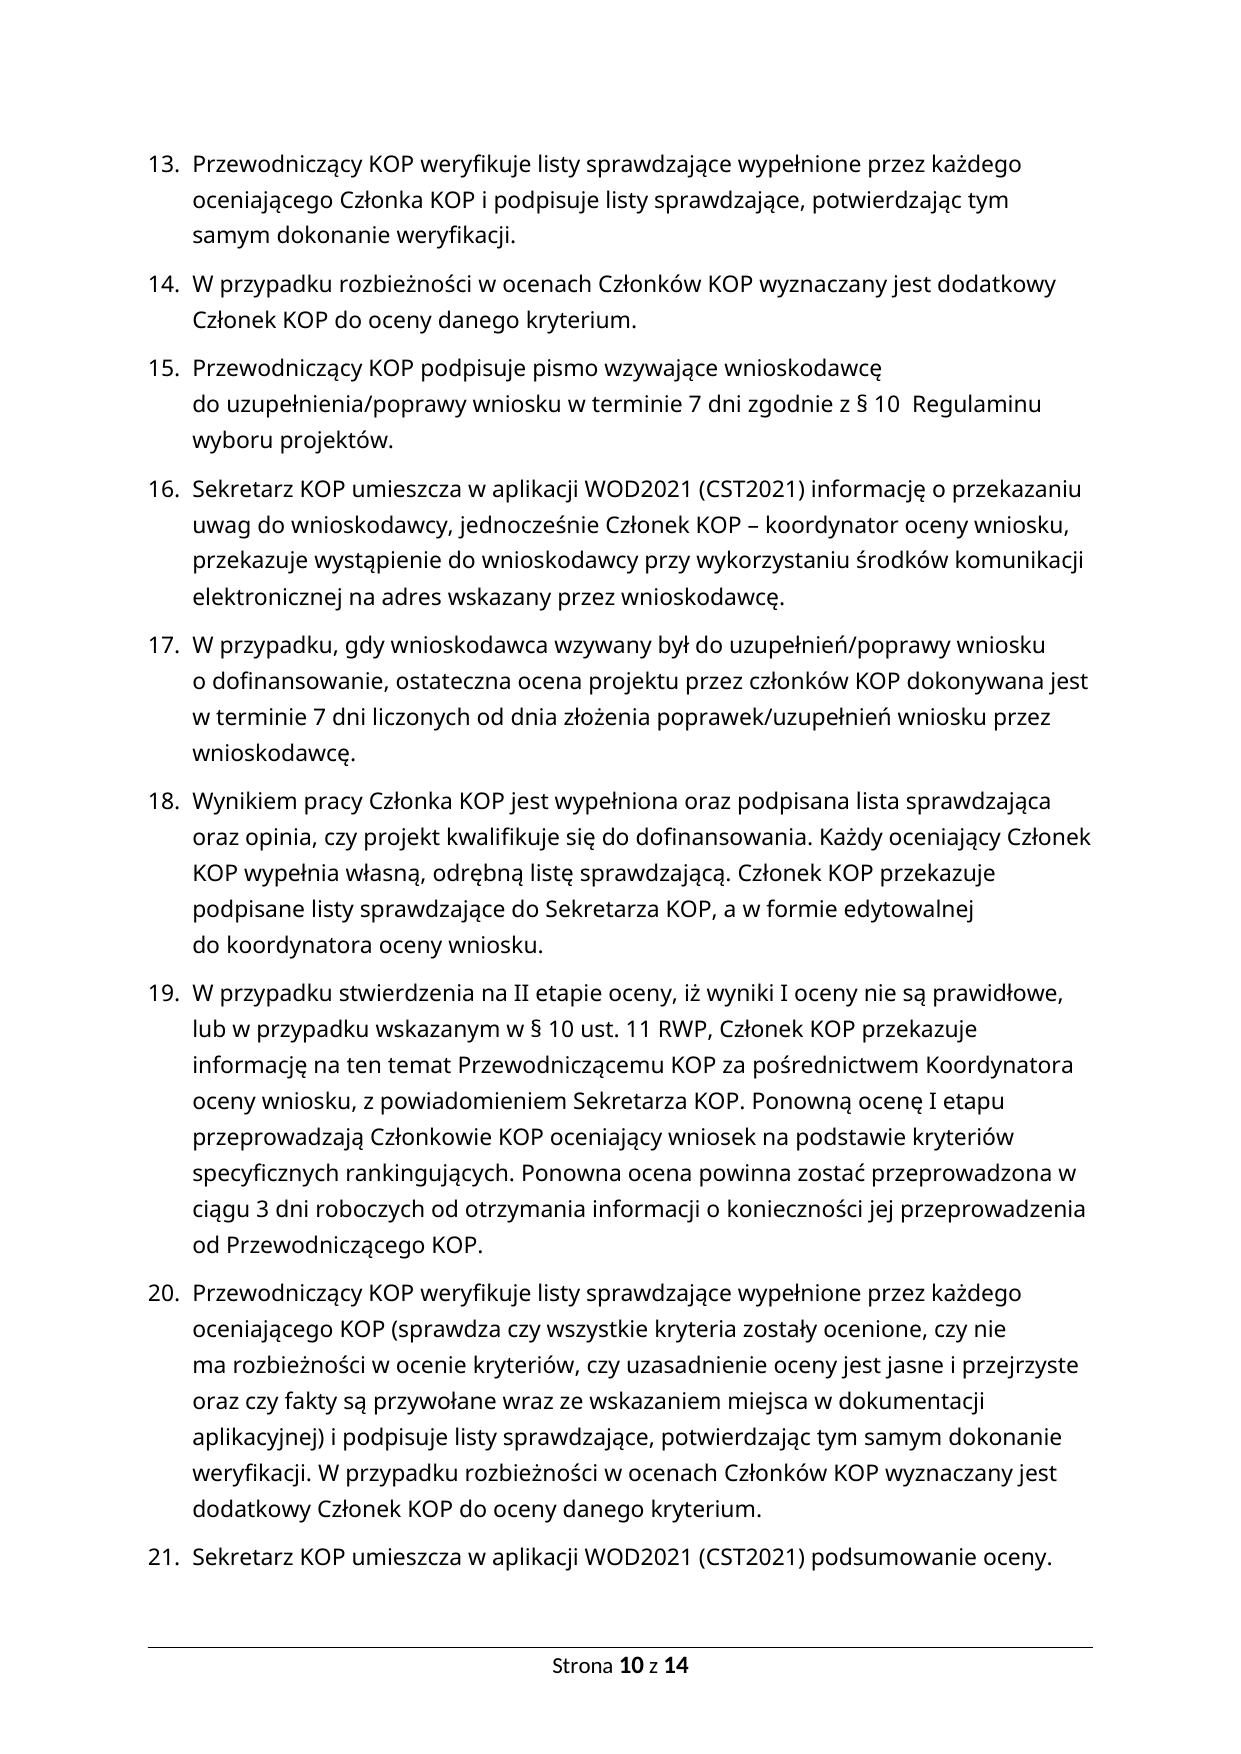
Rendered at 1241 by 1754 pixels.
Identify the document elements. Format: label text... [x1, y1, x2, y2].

list Sekretarz KOP umieszcza w aplikacji WOD2021 (CST2021) podsumowanie oceny. [148, 1541, 1093, 1573]
list Przewodniczący KOP weryfikuje listy sprawdzające wypełnione przez każdego oceniającego KOP (sprawdza czy wszystkie kryteria zostały ocenione, czy nie ma rozbieżności w ocenie kryteriów, czy uzasadnienie oceny jest jasne i przejrzyste oraz czy fakty są przywołane wraz ze wskazaniem miejsca w dokumentacji aplikacyjnej) i podpisuje listy sprawdzające, potwierdzając tym samym dokonanie weryfikacji. W przypadku rozbieżności w ocenach Członków KOP wyznaczany jest dodatkowy Członek KOP do oceny danego kryterium. [148, 1277, 1093, 1524]
list W przypadku stwierdzenia na II etapie oceny, iż wyniki I oceny nie są prawidłowe, lub w przypadku wskazanym w § 10 ust. 11 RWP, Członek KOP przekazuje informację na ten temat Przewodniczącemu KOP za pośrednictwem Koordynatora oceny wniosku, z powiadomieniem Sekretarza KOP. Ponowną ocenę I etapu przeprowadzają Członkowie KOP oceniający wniosek na podstawie kryteriów specyficznych rankingujących. Ponowna ocena powinna zostać przeprowadzona w ciągu 3 dni roboczych od otrzymania informacji o konieczności jej przeprowadzenia od Przewodniczącego KOP. [148, 977, 1093, 1260]
list Sekretarz KOP umieszcza w aplikacji WOD2021 (CST2021) informację o przekazaniu uwag do wnioskodawcy, jednocześnie Członek KOP – koordynator oceny wniosku, przekazuje wystąpienie do wnioskodawcy przy wykorzystaniu środków komunikacji elektronicznej na adres wskazany przez wnioskodawcę. [148, 473, 1093, 612]
list Przewodniczący KOP podpisuje pismo wzywające wnioskodawcę do uzupełnienia/poprawy wniosku w terminie 7 dni zgodnie z § 10 Regulaminu wyboru projektów. [148, 352, 1093, 455]
list Przewodniczący KOP weryfikuje listy sprawdzające wypełnione przez każdego oceniającego Członka KOP i podpisuje listy sprawdzające, potwierdzając tym samym dokonanie weryfikacji. [148, 148, 1093, 251]
list W przypadku rozbieżności w ocenach Członków KOP wyznaczany jest dodatkowy Członek KOP do oceny danego kryterium. [148, 268, 1093, 335]
list Wynikiem pracy Członka KOP jest wypełniona oraz podpisana lista sprawdzająca oraz opinia, czy projekt kwalifikuje się do dofinansowania. Każdy oceniający Członek KOP wypełnia własną, odrębną listę sprawdzającą. Członek KOP przekazuje podpisane listy sprawdzające do Sekretarza KOP, a w formie edytowalnej do koordynatora oceny wniosku. [148, 785, 1093, 960]
list W przypadku, gdy wnioskodawca wzywany był do uzupełnień/poprawy wniosku o dofinansowanie, ostateczna ocena projektu przez członków KOP dokonywana jest w terminie 7 dni liczonych od dnia złożenia poprawek/uzupełnień wniosku przez wnioskodawcę. [148, 629, 1093, 768]
